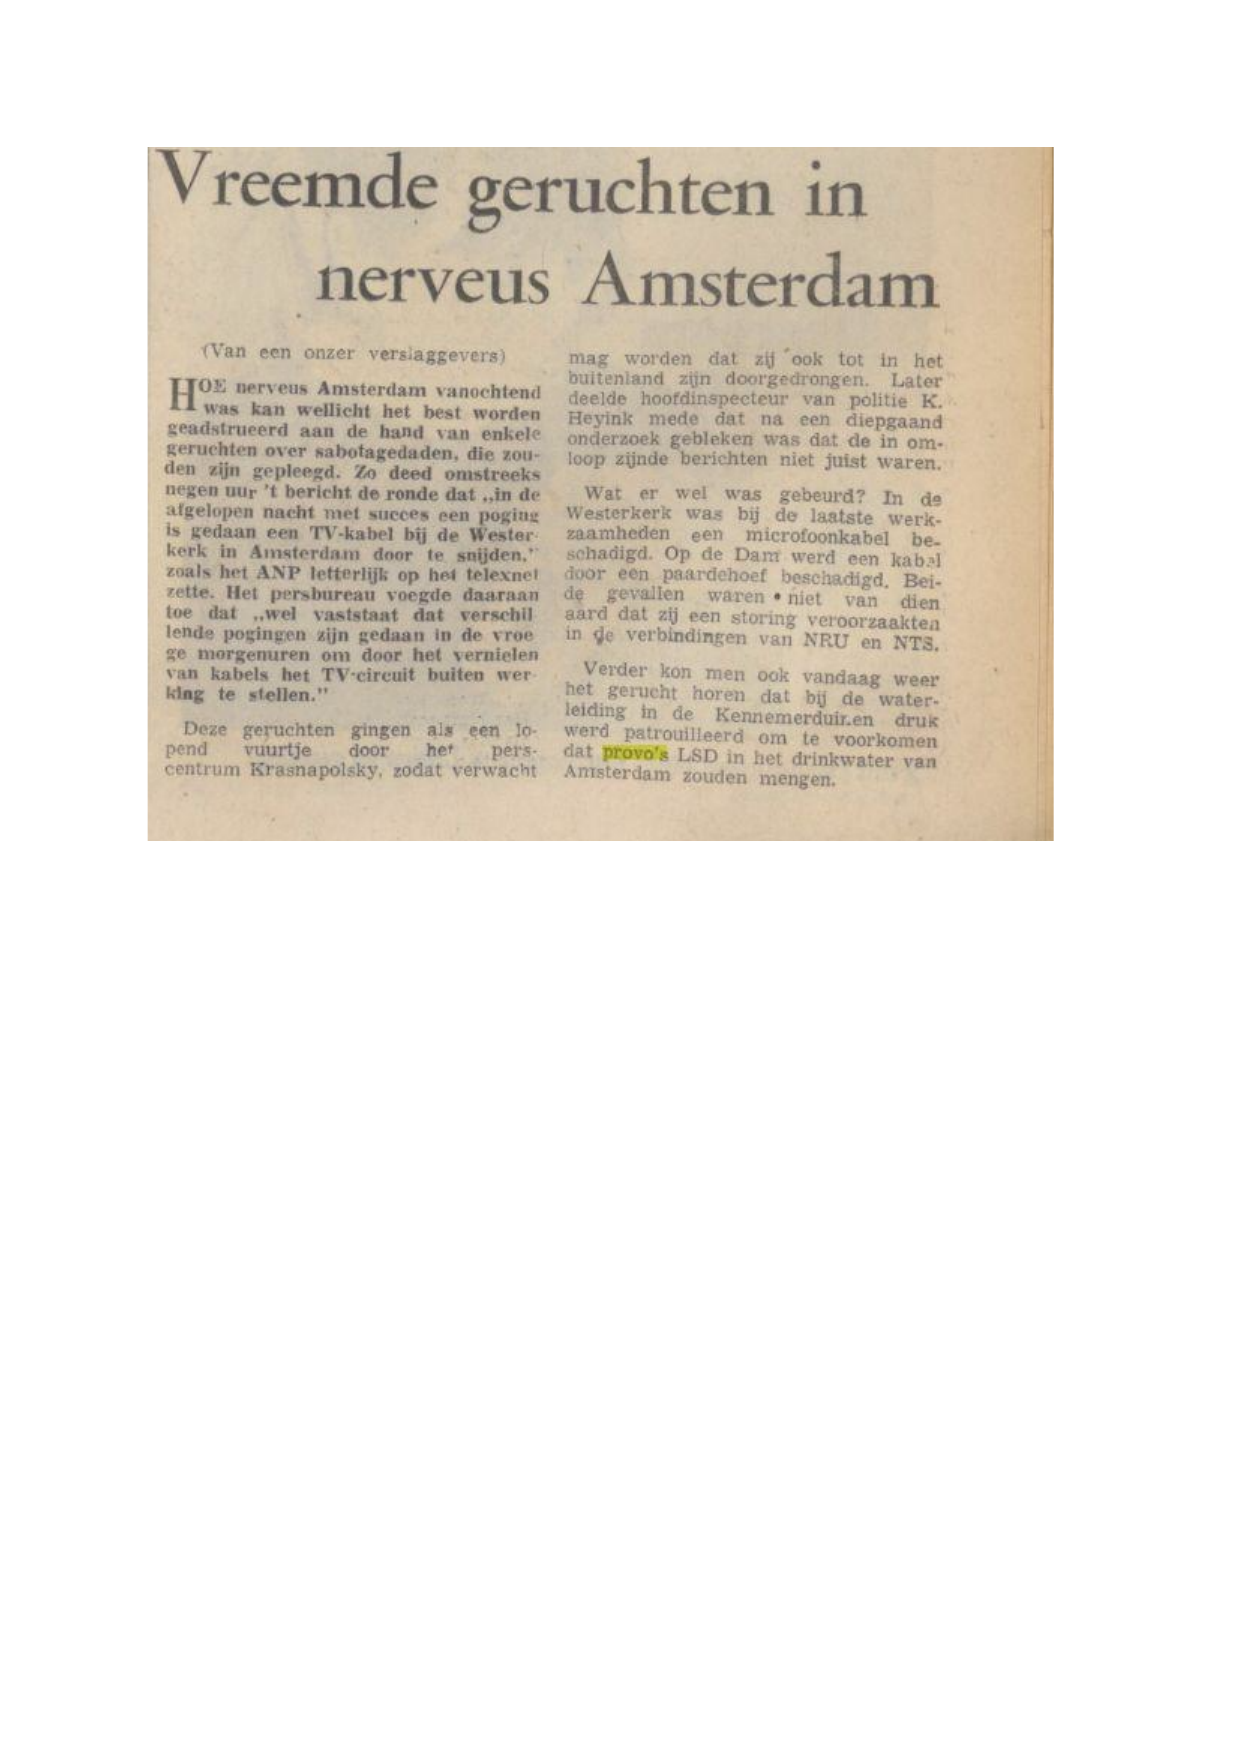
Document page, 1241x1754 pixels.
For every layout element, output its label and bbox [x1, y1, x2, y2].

picture [147, 147, 1054, 841]
